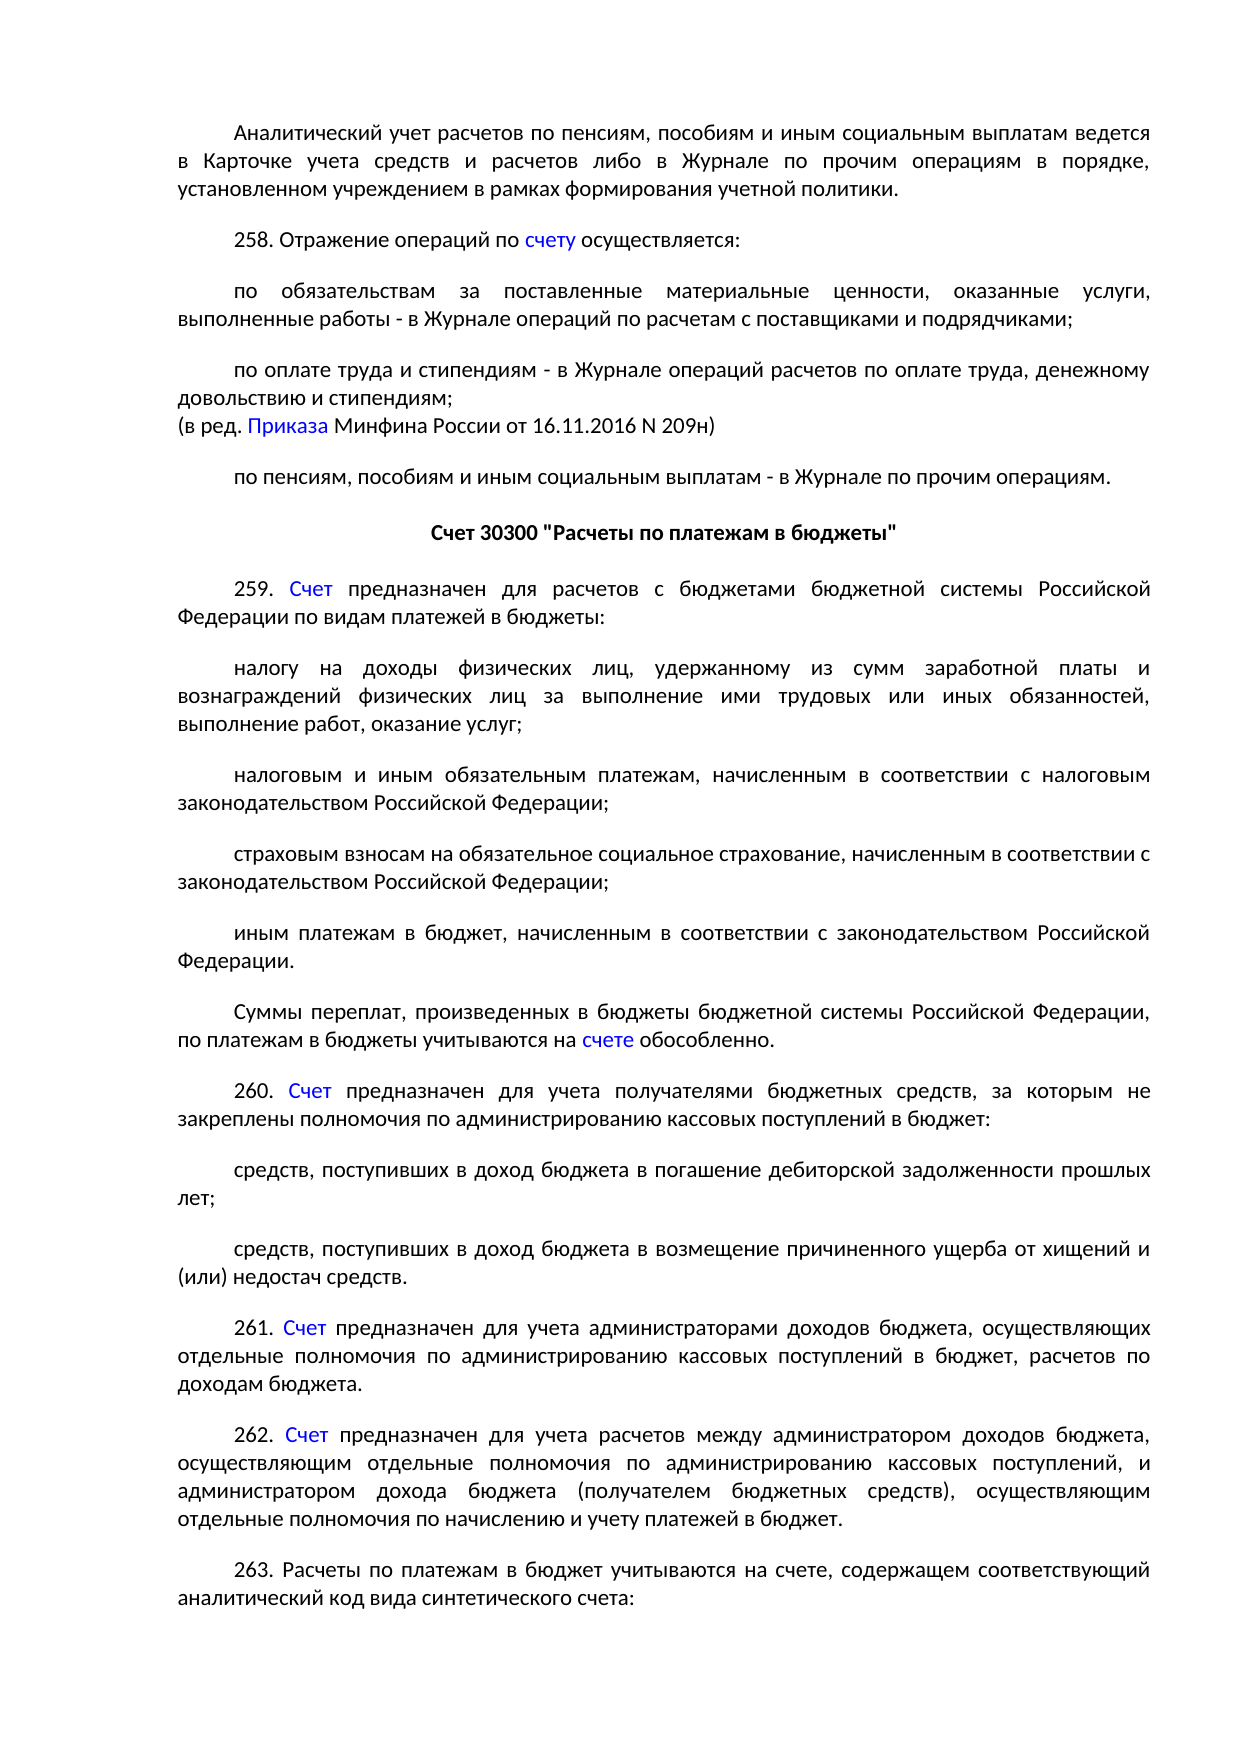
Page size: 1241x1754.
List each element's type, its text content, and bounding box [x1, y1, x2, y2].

text Аналитический учет расчетов по пенсиям, пособиям и иным социальным выплатам ведется в Карточке учета средств и расчетов либо в Журнале по прочим операциям в порядке, установленном учреждением в рамках формирования учетной политики. [177, 118, 1152, 202]
text 259. Счет предназначен для расчетов с бюджетами бюджетной системы Российской Федерации по видам платежей в бюджеты: [177, 574, 1152, 630]
text по оплате труда и стипендиям - в Журнале операций расчетов по оплате труда, денежному довольствию и стипендиям; [177, 355, 1152, 411]
text по пенсиям, пособиям и иным социальным выплатам - в Журнале по прочим операциям. [177, 462, 1152, 490]
text Суммы переплат, произведенных в бюджеты бюджетной системы Российской Федерации, по платежам в бюджеты учитываются на счете обособленно. [177, 997, 1152, 1053]
text средств, поступивших в доход бюджета в возмещение причиненного ущерба от хищений и (или) недостач средств. [177, 1234, 1152, 1290]
text налоговым и иным обязательным платежам, начисленным в соответствии с налоговым законодательством Российской Федерации; [177, 760, 1152, 816]
text средств, поступивших в доход бюджета в погашение дебиторской задолженности прошлых лет; [177, 1155, 1152, 1211]
title Счет 30300 "Расчеты по платежам в бюджеты" [177, 518, 1152, 546]
text 262. Счет предназначен для учета расчетов между администратором доходов бюджета, осуществляющим отдельные полномочия по администрированию кассовых поступлений, и администратором дохода бюджета (получателем бюджетных средств), осуществляющим отдельные полномочия по начислению и учету платежей в бюджет. [177, 1420, 1152, 1532]
text (в ред. Приказа Минфина России от 16.11.2016 N 209н) [177, 411, 1152, 439]
text 260. Счет предназначен для учета получателями бюджетных средств, за которым не закреплены полномочия по администрированию кассовых поступлений в бюджет: [177, 1076, 1152, 1132]
text по обязательствам за поставленные материальные ценности, оказанные услуги, выполненные работы - в Журнале операций по расчетам с поставщиками и подрядчиками; [177, 276, 1152, 332]
text страховым взносам на обязательное социальное страхование, начисленным в соответствии с законодательством Российской Федерации; [177, 839, 1152, 895]
text 258. Отражение операций по счету осуществляется: [177, 225, 1152, 253]
text 261. Счет предназначен для учета администраторами доходов бюджета, осуществляющих отдельные полномочия по администрированию кассовых поступлений в бюджет, расчетов по доходам бюджета. [177, 1313, 1152, 1397]
text налогу на доходы физических лиц, удержанному из сумм заработной платы и вознаграждений физических лиц за выполнение ими трудовых или иных обязанностей, выполнение работ, оказание услуг; [177, 653, 1152, 737]
text 263. Расчеты по платежам в бюджет учитываются на счете, содержащем соответствующий аналитический код вида синтетического счета: [177, 1555, 1152, 1611]
text иным платежам в бюджет, начисленным в соответствии с законодательством Российской Федерации. [177, 918, 1152, 974]
